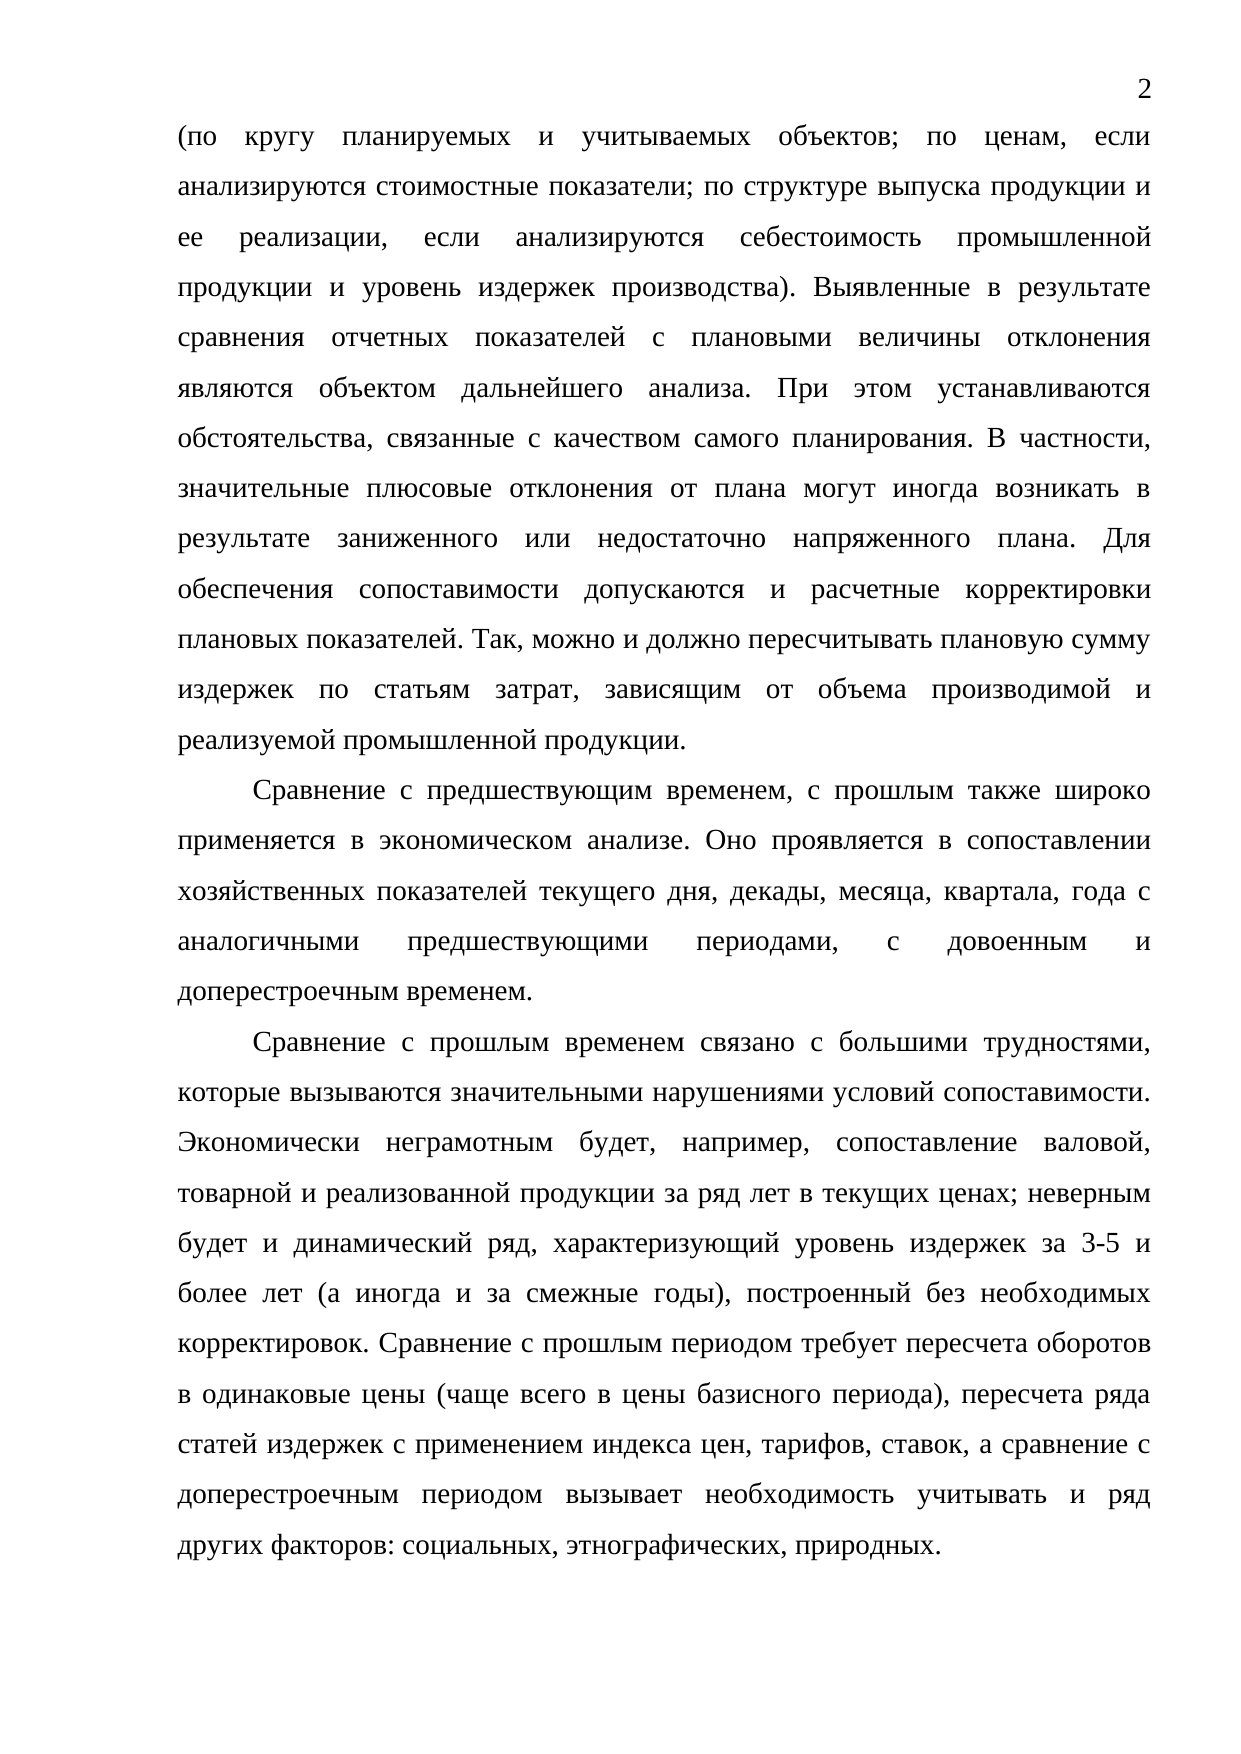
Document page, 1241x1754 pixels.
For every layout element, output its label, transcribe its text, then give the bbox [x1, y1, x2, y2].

text Сравнение с прошлым временем связано с большими трудностями, которые вызываются значительными нарушениями условий сопоставимости. Экономически неграмотным будет, например, сопоставление валовой, товарной и реализованной продукции за ряд лет в текущих ценах; неверным будет и динамический ряд, характеризующий уровень издержек за 3-5 и более лет (а иногда и за смежные годы), построенный без необходимых корректировок. Сравнение с прошлым периодом требует пересчета оборотов в одинаковые цены (чаще всего в цены базисного периода), пересчета ряда статей издержек с применением индекса цен, тарифов, ставок, а сравнение с доперестроечным периодом вызывает необходимость учитывать и ряд других факторов: социальных, этнографических, природных. [177, 1024, 1152, 1560]
text Сравнение с предшествующим временем, с прошлым также широко применяется в экономическом анализе. Оно проявляется в сопоставлении хозяйственных показателей текущего дня, декады, месяца, квартала, года с аналогичными предшествующими периодами, с довоенным и доперестроечным временем. [177, 772, 1152, 1007]
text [177, 118, 1152, 755]
